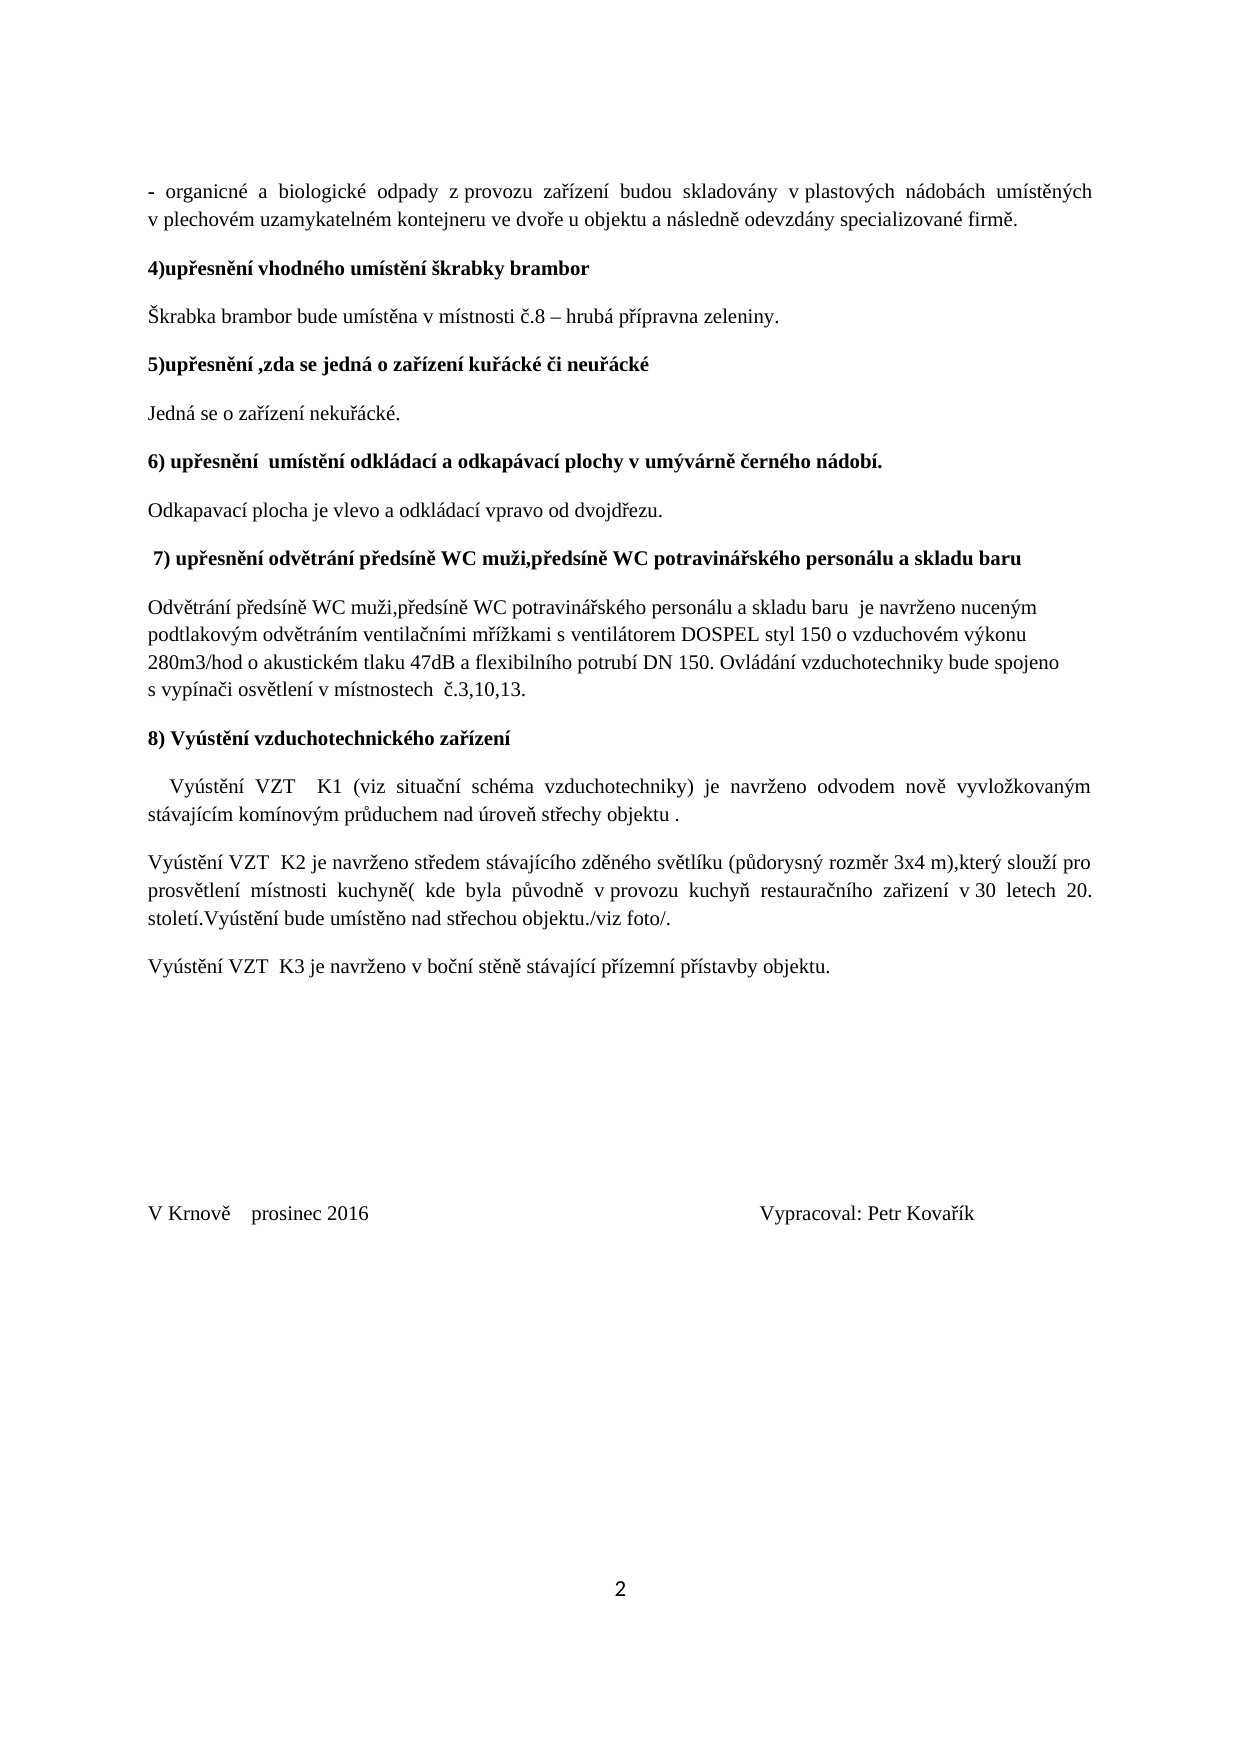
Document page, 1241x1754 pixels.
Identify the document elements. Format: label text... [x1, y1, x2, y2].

text 5)upřesnění ,zda se jedná o zařízení kuřácké či neuřácké [148, 352, 1093, 376]
text Odvětrání předsíně WC muži,předsíně WC potravinářského personálu a skladu baru je navrženo nuceným podtlakovým odvětráním ventilačními mřížkami s ventilátorem DOSPEL styl 150 o vzduchovém výkonu 280m3/hod o akustickém tlaku 47dB a flexibilního potrubí DN 150. Ovládání vzduchotechniky bude spojeno s vypínači osvětlení v místnostech č.3,10,13. [148, 594, 1093, 701]
text Jedná se o zařízení nekuřácké. [148, 401, 1093, 425]
text Vyústění VZT K2 je navrženo středem stávajícího zděného světlíku (půdorysný rozměr 3x4 m),který slouží pro prosvětlení místnosti kuchyně( kde byla původně v provozu kuchyň restauračního zařizení v 30 letech 20. století.Vyústění bude umístěno nad střechou objektu./viz foto/. [148, 850, 1093, 929]
text 8) Vyústění vzduchotechnického zařízení [148, 726, 1093, 750]
text 7) upřesnění odvětrání předsíně WC muži,předsíně WC potravinářského personálu a skladu baru [148, 546, 1093, 570]
text - organicné a biologické odpady z provozu zařízení budou skladovány v plastových nádobách umístěných v plechovém uzamykatelném kontejneru ve dvoře u objektu a následně odevzdány specializované firmě. [148, 179, 1093, 231]
text Odkapavací plocha je vlevo a odkládací vpravo od dvojdřezu. [148, 498, 1093, 522]
text V Krnově prosinec 2016 Vypracoval: Petr Kovařík [148, 1201, 1093, 1225]
text Vyústění VZT K1 (viz situační schéma vzduchotechniky) je navrženo odvodem nově vyvložkovaným stávajícím komínovým průduchem nad úroveň střechy objektu . [148, 774, 1093, 826]
text Vyústění VZT K3 je navrženo v boční stěně stávající přízemní přístavby objektu. [148, 954, 1093, 978]
text 4)upřesnění vhodného umístění škrabky brambor [148, 256, 1093, 279]
text 6) upřesnění umístění odkládací a odkapávací plochy v umývárně černého nádobí. [148, 449, 1093, 473]
text Škrabka brambor bude umístěna v místnosti č.8 – hrubá přípravna zeleniny. [148, 304, 1093, 328]
